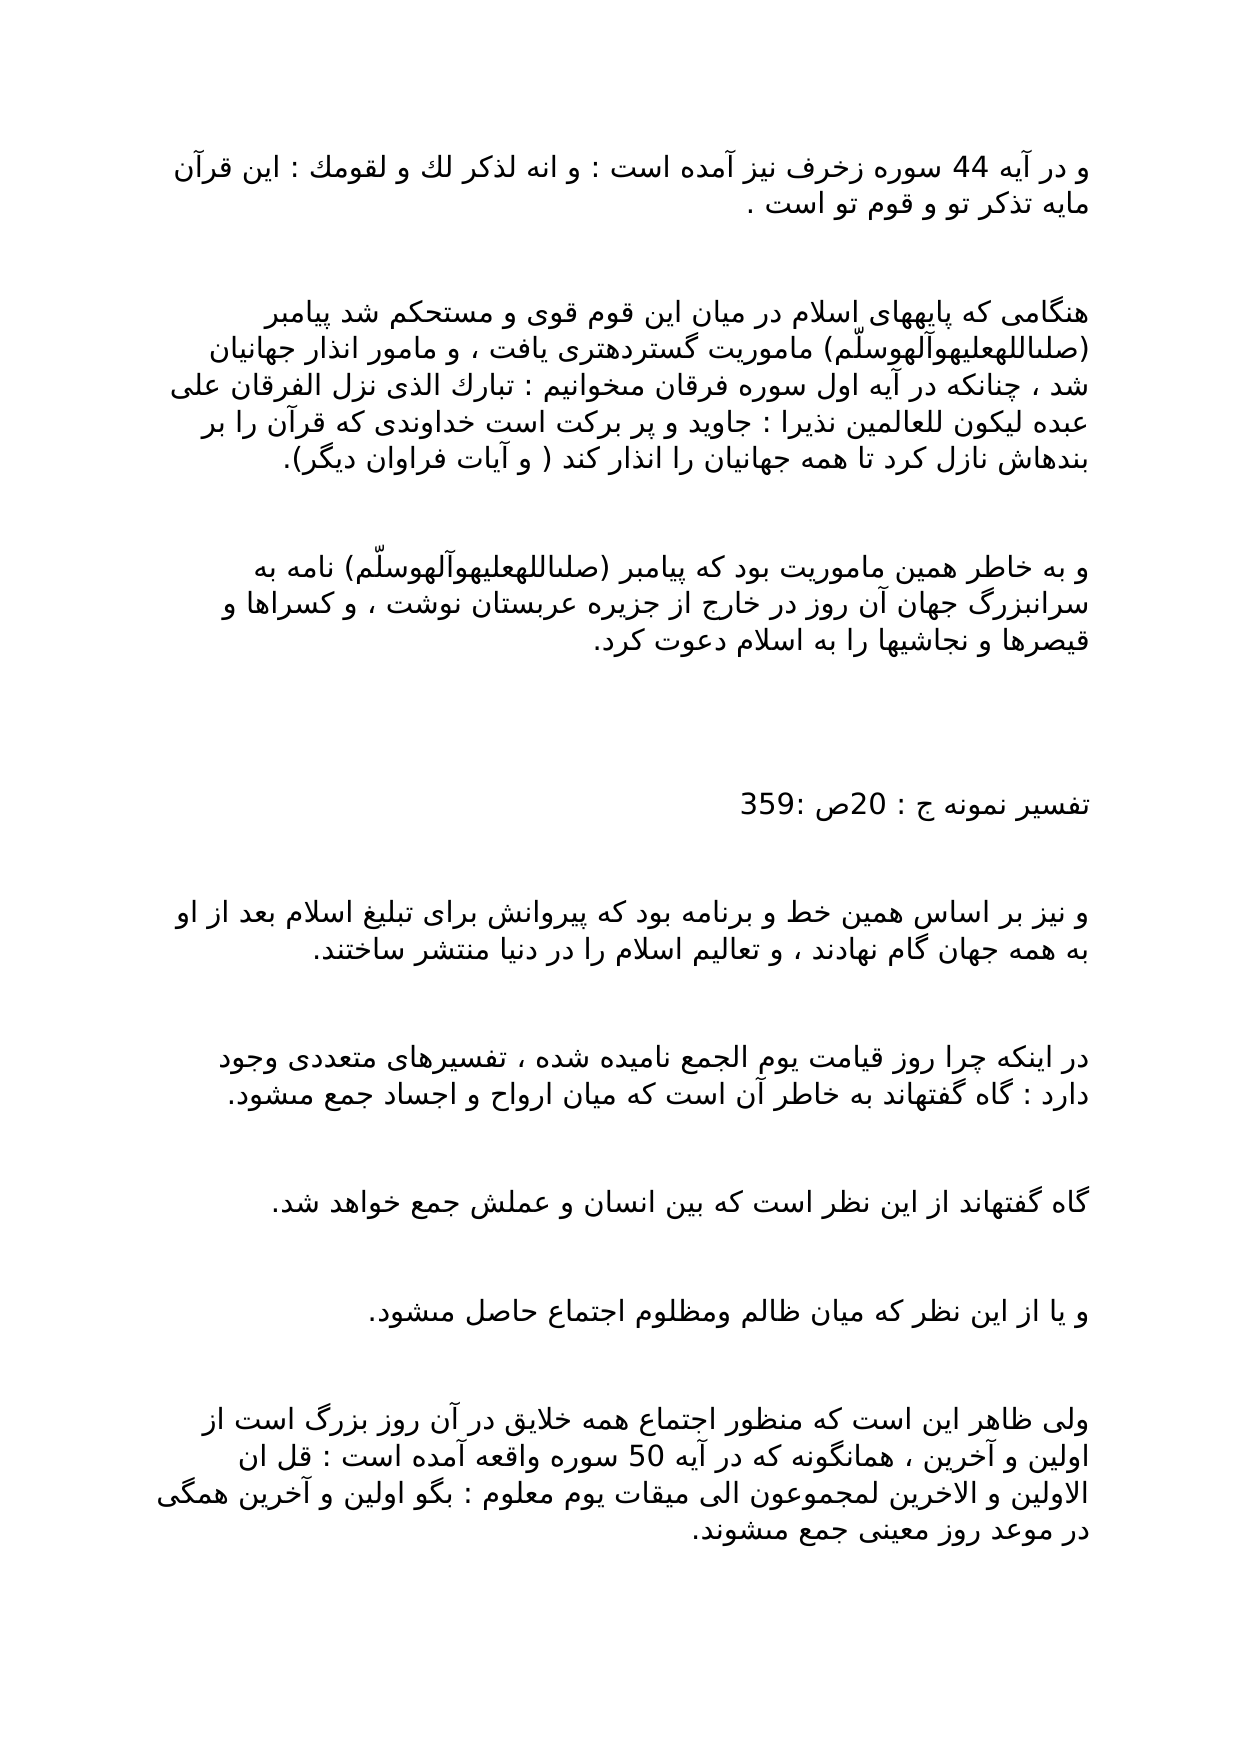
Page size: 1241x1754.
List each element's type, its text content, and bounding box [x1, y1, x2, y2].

text در اينكه چرا روز قيامت يوم الجمع ناميده شده ، تفسيرهاى متعددى وجود دارد : گاه گفته‏اند به خاطر آن است كه ميان ارواح و اجساد جمع مى‏شود. [150, 1041, 1090, 1111]
text تفسير نمونه ج : 20ص :359 [150, 787, 1090, 821]
text گاه گفته‏اند از اين نظر است كه بين انسان و عملش جمع خواهد شد. [150, 1186, 1090, 1220]
text ولى ظاهر اين است كه منظور اجتماع همه خلايق در آن روز بزرگ است از اولين و آخرين ، همانگونه كه در آيه 50 سوره واقعه آمده است : قل ان الاولين و الاخرين لمجموعون الى ميقات يوم معلوم : بگو اولين و آخرين همگى در موعد روز معينى جمع مى‏شوند. [150, 1403, 1090, 1547]
text و به خاطر همين ماموريت بود كه پيامبر (صلى‏الله‏عليه‏وآله‏وسلّم‏) نامه به سرانبزرگ جهان آن روز در خارج از جزيره عربستان نوشت ، و كسراها و قيصرها و نجاشيها را به اسلام دعوت كرد. [150, 550, 1090, 657]
text و يا از اين نظر كه ميان ظالم ومظلوم اجتماع حاصل مى‏شود. [150, 1294, 1090, 1328]
text و نيز بر اساس همين خط و برنامه بود كه پيروانش براى تبليغ اسلام بعد از او به همه جهان گام نهادند ، و تعاليم اسلام را در دنيا منتشر ساختند. [150, 896, 1090, 966]
text هنگامى كه پايه‏هاى اسلام در ميان اين قوم قوى و مستحكم شد پيامبر (صلى‏الله‏عليه‏وآله‏وسلّم‏) ماموريت گسترده‏ترى يافت ، و مامور انذار جهانيان شد ، چنانكه در آيه اول سوره فرقان مى‏خوانيم : تبارك الذى نزل الفرقان على عبده ليكون للعالمين نذيرا : جاويد و پر بركت است خداوندى كه قرآن را بر بنده‏اش نازل كرد تا همه جهانيان را انذار كند ( و آيات فراوان ديگر). [150, 295, 1090, 476]
text و در آيه 44 سوره زخرف نيز آمده است : و انه لذكر لك و لقومك : اين قرآن مايه تذكر تو و قوم تو است . [150, 150, 1090, 221]
